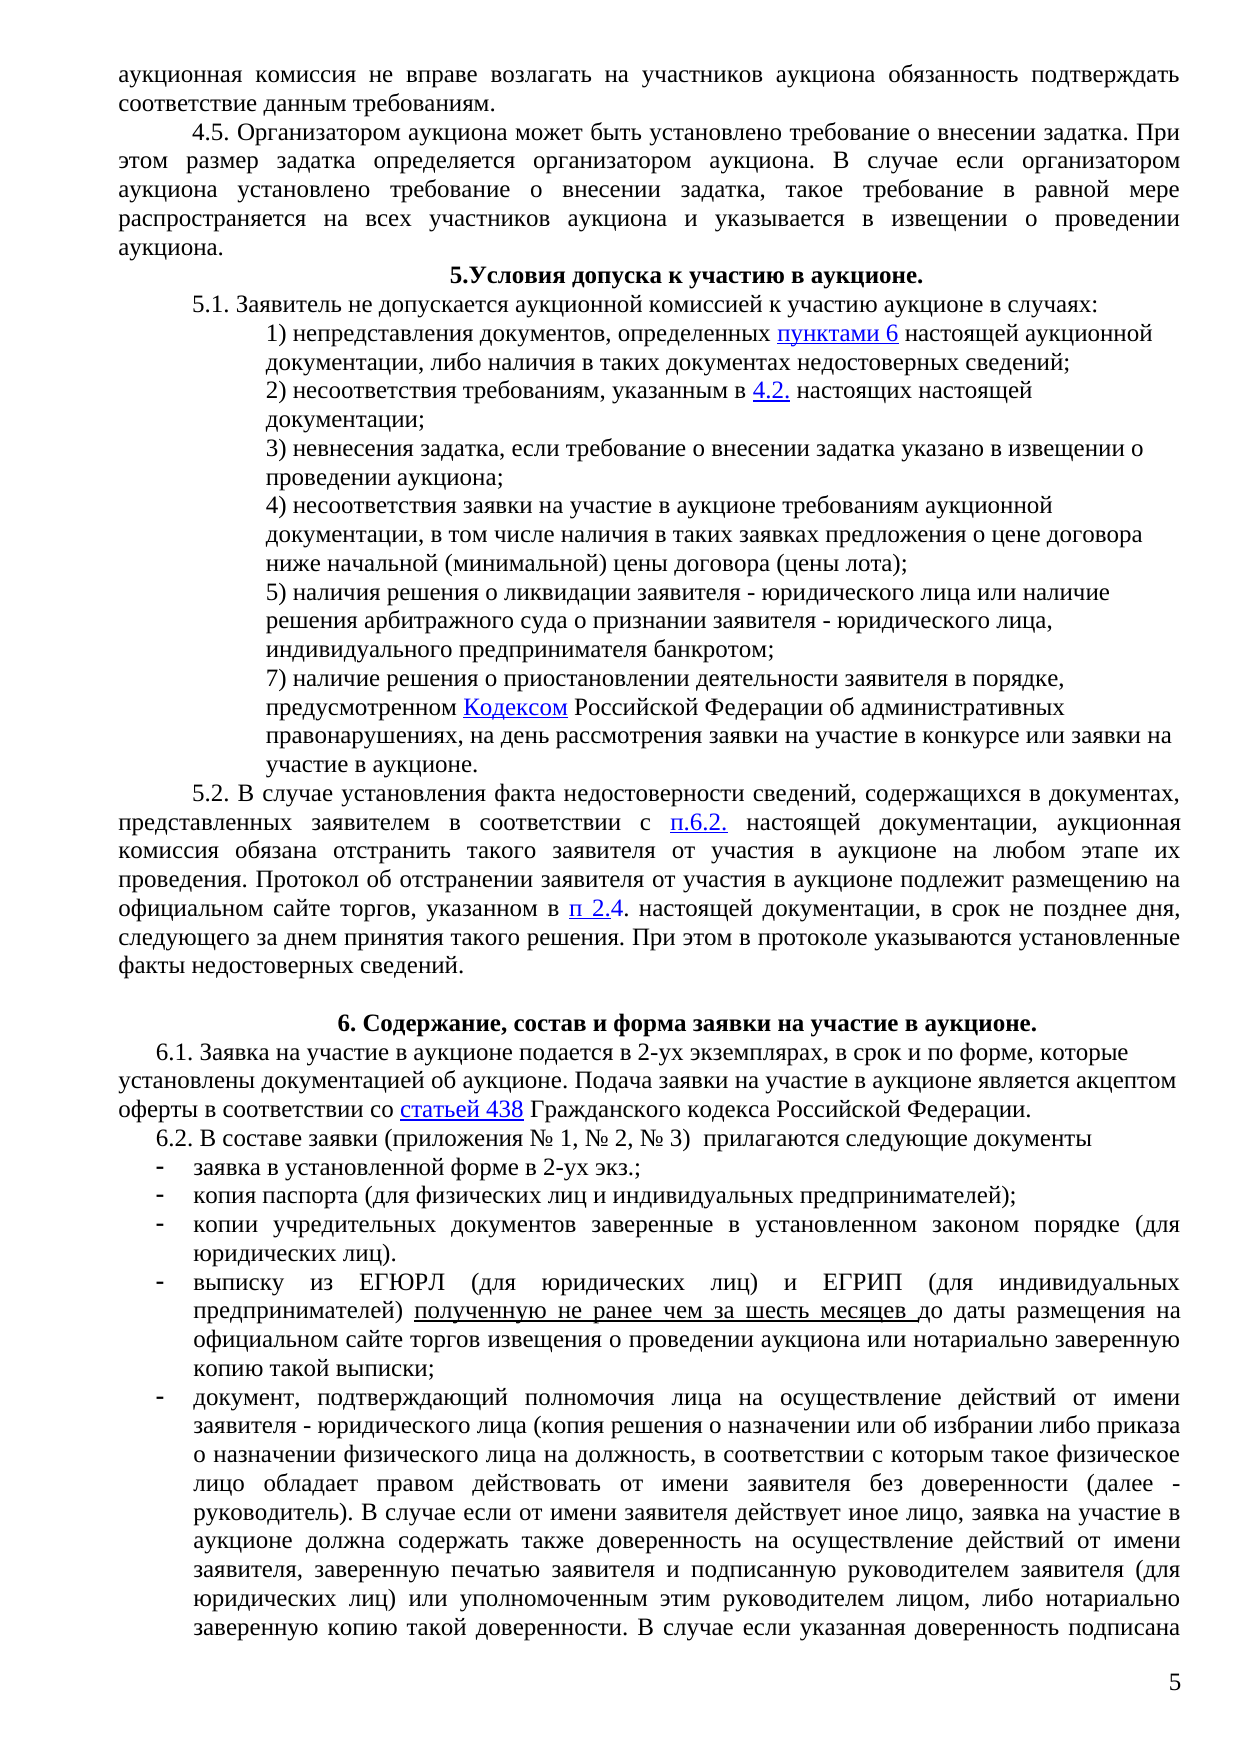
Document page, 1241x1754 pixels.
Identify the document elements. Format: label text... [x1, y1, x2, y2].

text 4.5. Организатором аукциона может быть установлено требование о внесении задатка. При этом размер задатка определяется организатором аукциона. В случае если организатором аукциона установлено требование о внесении задатка, такое требование в равной мере распространяется на всех участников аукциона и указывается в извещении о проведении аукциона. [118, 117, 1181, 260]
text 6.2. В составе заявки (приложения № 1, № 2, № 3) прилагаются следующие документы [118, 1123, 1181, 1152]
text 5.1. Заявитель не допускается аукционной комиссией к участию аукционе в случаях: [118, 289, 1181, 318]
list заявка в установленной форме в 2-ух экз.; [156, 1152, 1181, 1180]
list выписку из ЕГЮРЛ (для юридических лиц) и ЕГРИП (для индивидуальных предпринимателей) полученную не ранее чем за шесть месяцев до даты размещения на официальном сайте торгов извещения о проведении аукциона или нотариально заверенную копию такой выписки; [156, 1267, 1181, 1382]
list копии учредительных документов заверенные в установленном законом порядке (для юридических лиц). [156, 1209, 1181, 1267]
text 6. Содержание, состав и форма заявки на участие в аукционе. [118, 1008, 1181, 1037]
text 2) несоответствия требованиям, указанным в 4.2. настоящих настоящей документации; [266, 375, 1181, 433]
text 4) несоответствия заявки на участие в аукционе требованиям аукционной документации, в том числе наличия в таких заявках предложения о цене договора ниже начальной (минимальной) цены договора (цены лота); [266, 490, 1181, 577]
text 5.2. В случае установления факта недостоверности сведений, содержащихся в документах, представленных заявителем в соответствии с п.6.2. настоящей документации, аукционная комиссия обязана отстранить такого заявителя от участия в аукционе на любом этапе их проведения. Протокол об отстранении заявителя от участия в аукционе подлежит размещению на официальном сайте торгов, указанном в п 2.4. настоящей документации, в срок не позднее дня, следующего за днем принятия такого решения. При этом в протоколе указываются установленные факты недостоверных сведений. [118, 778, 1181, 979]
text 6.1. Заявка на участие в аукционе подается в 2-ух экземплярах, в срок и по форме, которые установлены документацией об аукционе. Подача заявки на участие в аукционе является акцептом оферты в соответствии со статьей 438 Гражданского кодекса Российской Федерации. [118, 1037, 1181, 1123]
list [156, 1382, 1181, 1640]
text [118, 59, 1181, 117]
text 7) наличие решения о приостановлении деятельности заявителя в порядке, предусмотренном Кодексом Российской Федерации об административных правонарушениях, на день рассмотрения заявки на участие в конкурсе или заявки на участие в аукционе. [266, 663, 1181, 778]
text 5) наличия решения о ликвидации заявителя - юридического лица или наличие решения арбитражного суда о признании заявителя - юридического лица, индивидуального предпринимателя банкротом; [266, 577, 1181, 663]
text 1) непредставления документов, определенных пунктами 6 настоящей аукционной документации, либо наличия в таких документах недостоверных сведений; [266, 318, 1181, 375]
list копия паспорта (для физических лиц и индивидуальных предпринимателей); [156, 1180, 1181, 1209]
text 3) невнесения задатка, если требование о внесении задатка указано в извещении о проведении аукциона; [266, 433, 1181, 490]
text 5.Условия допуска к участию в аукционе. [118, 260, 1181, 289]
